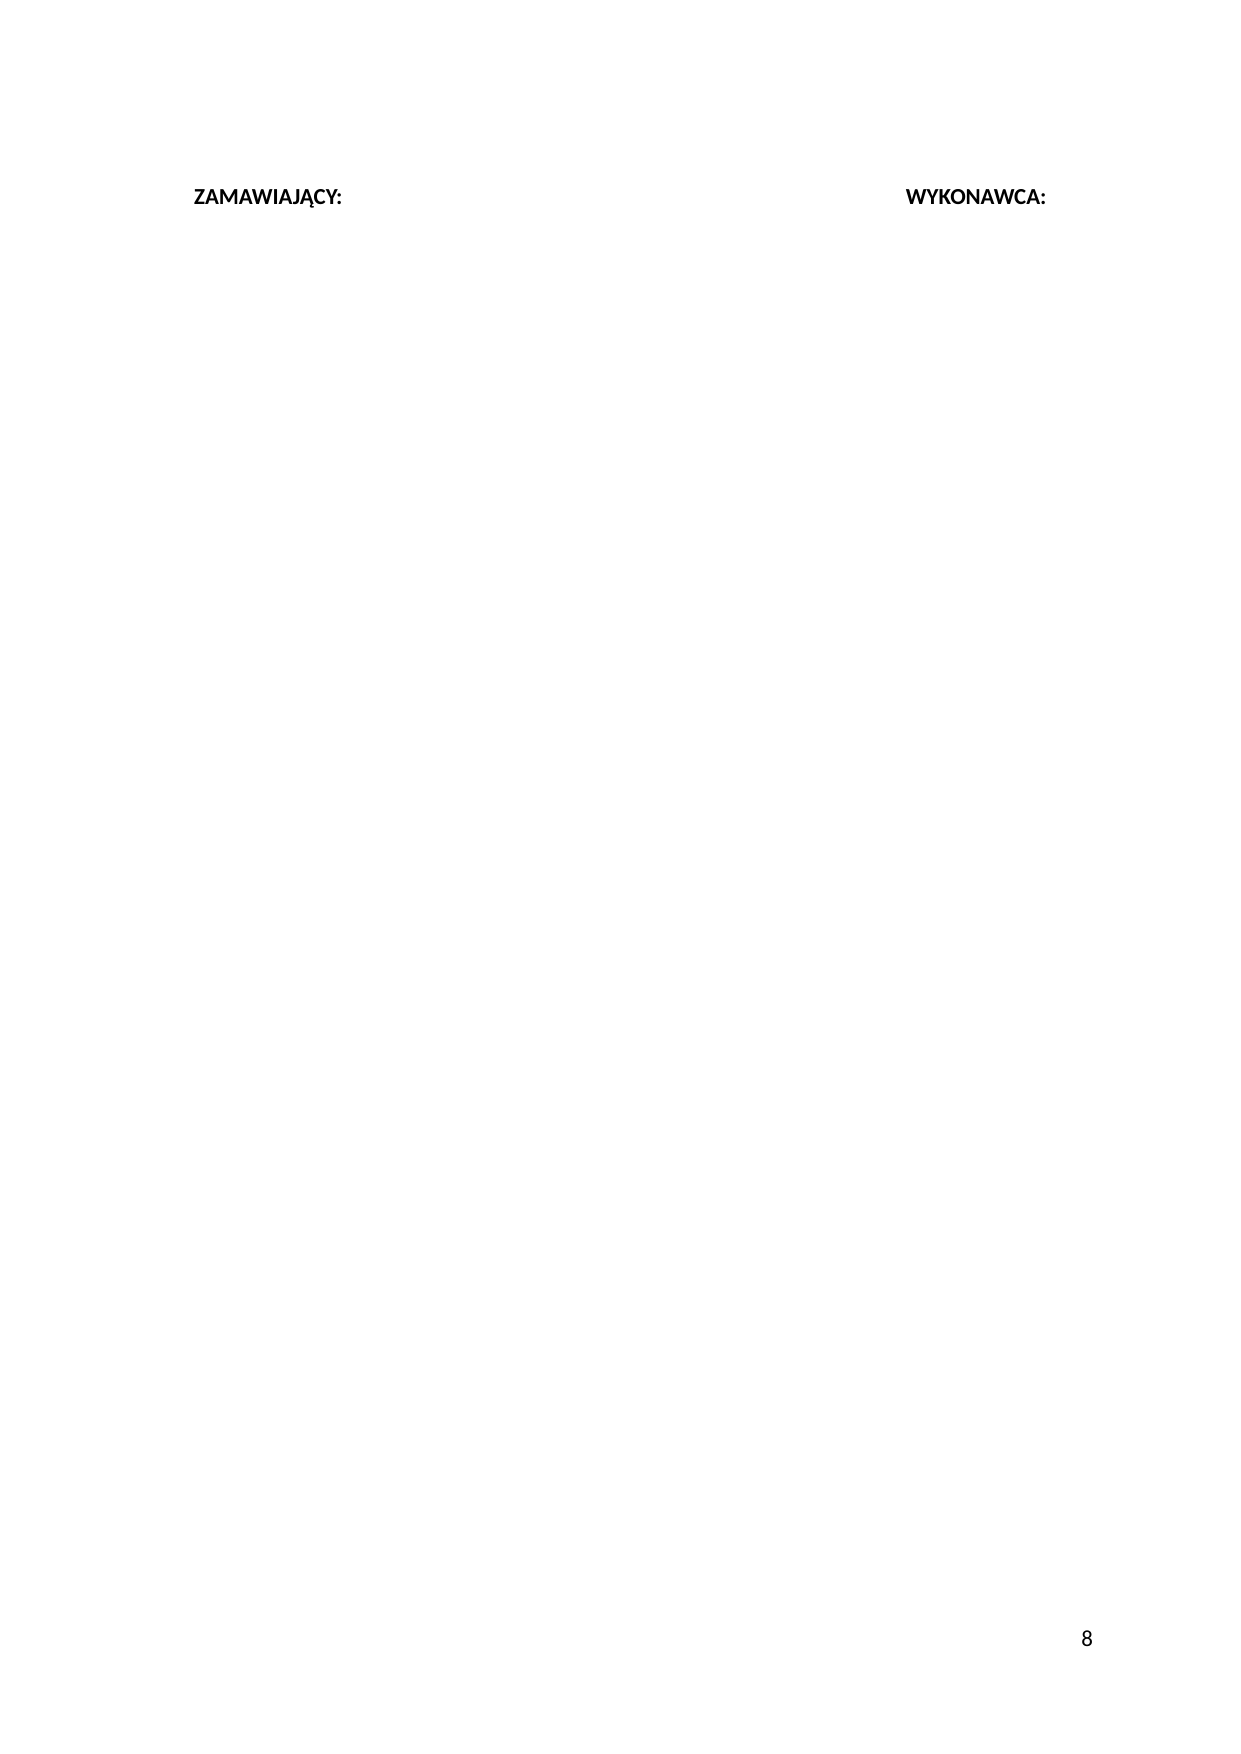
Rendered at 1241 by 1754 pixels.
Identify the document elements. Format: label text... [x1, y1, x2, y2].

text ZAMAWIAJĄCY: WYKONAWCA: [148, 182, 1093, 210]
